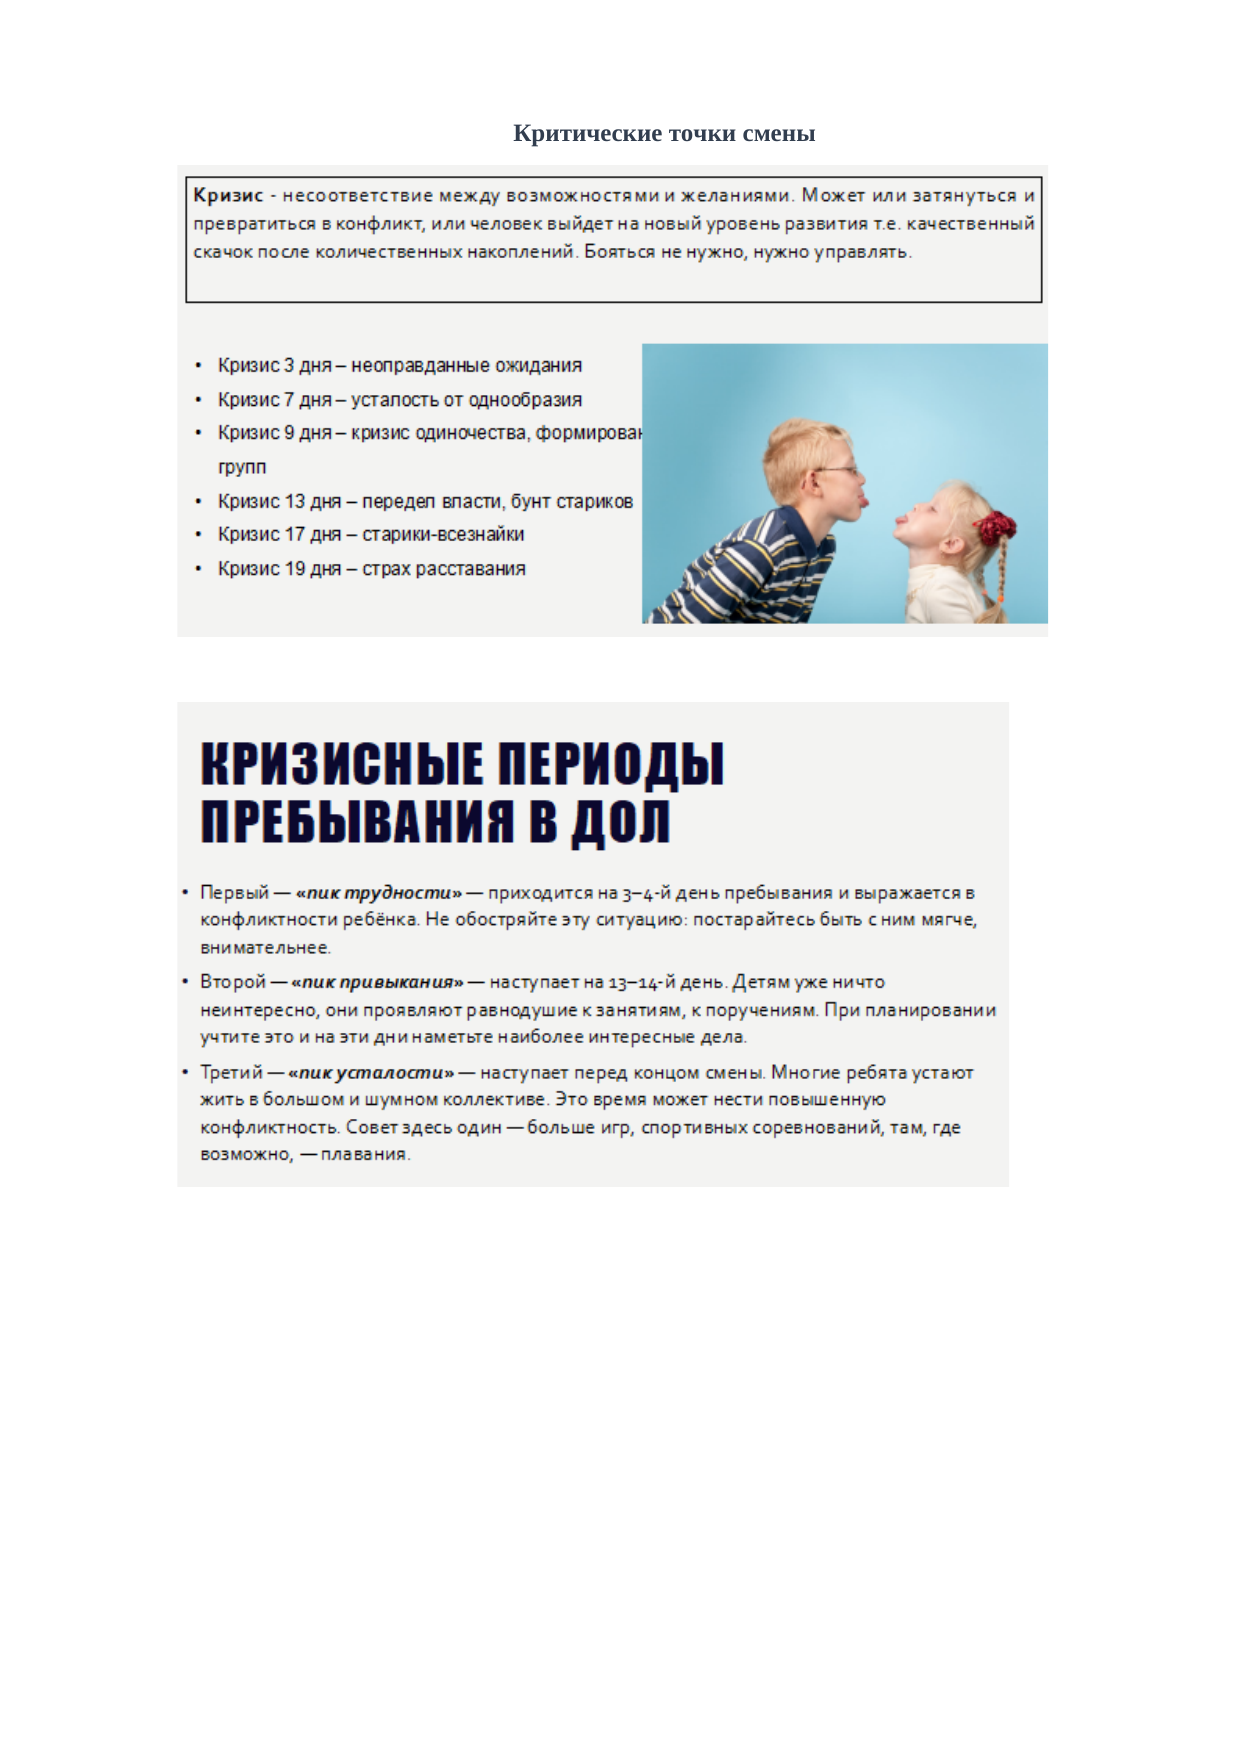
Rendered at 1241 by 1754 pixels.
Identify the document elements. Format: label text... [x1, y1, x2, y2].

picture [177, 165, 1049, 637]
text Критические точки смены [177, 118, 1152, 147]
picture [177, 702, 1010, 1187]
